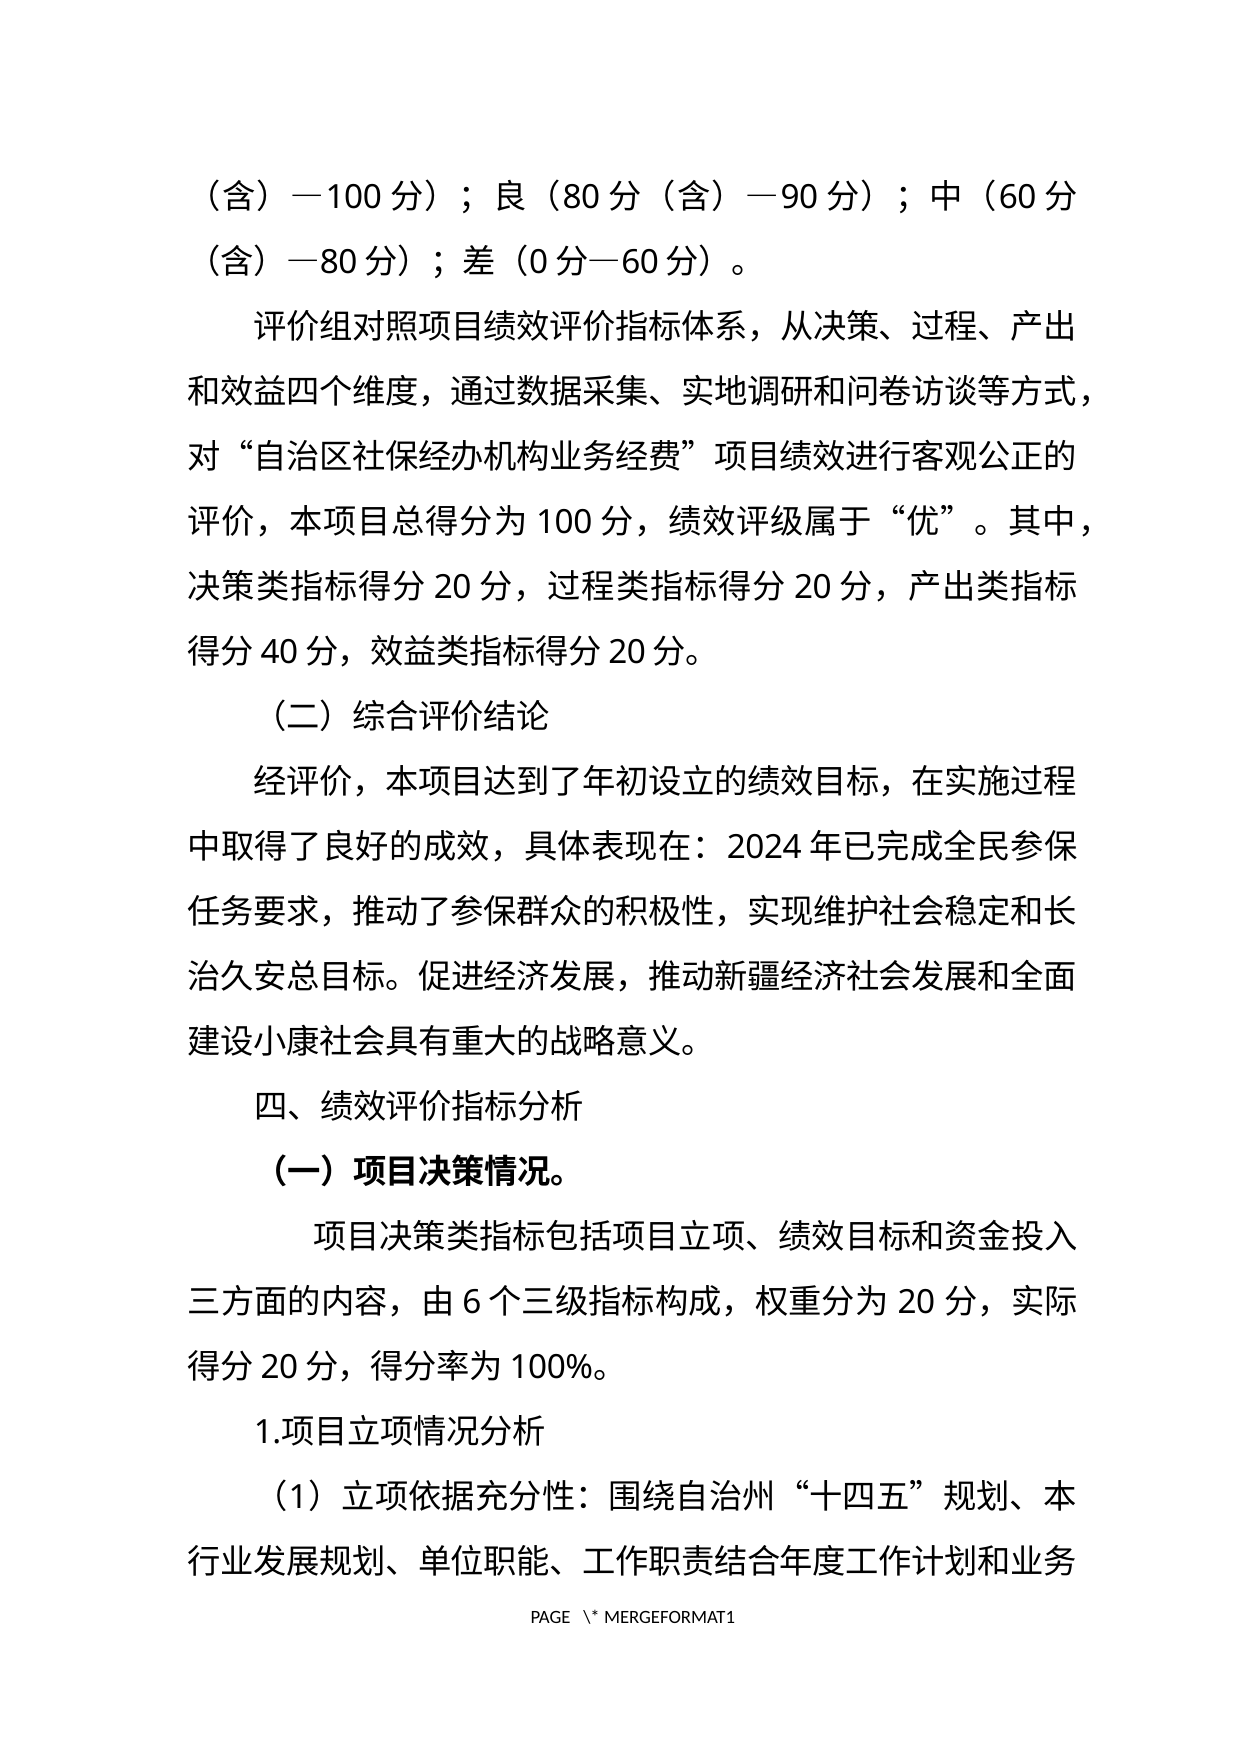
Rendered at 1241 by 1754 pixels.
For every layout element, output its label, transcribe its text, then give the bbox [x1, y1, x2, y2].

text 四、绩效评价指标分析 [187, 1072, 1078, 1137]
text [187, 162, 1078, 1072]
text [187, 1202, 1078, 1592]
text （一）项目决策情况。 [187, 1137, 1078, 1202]
